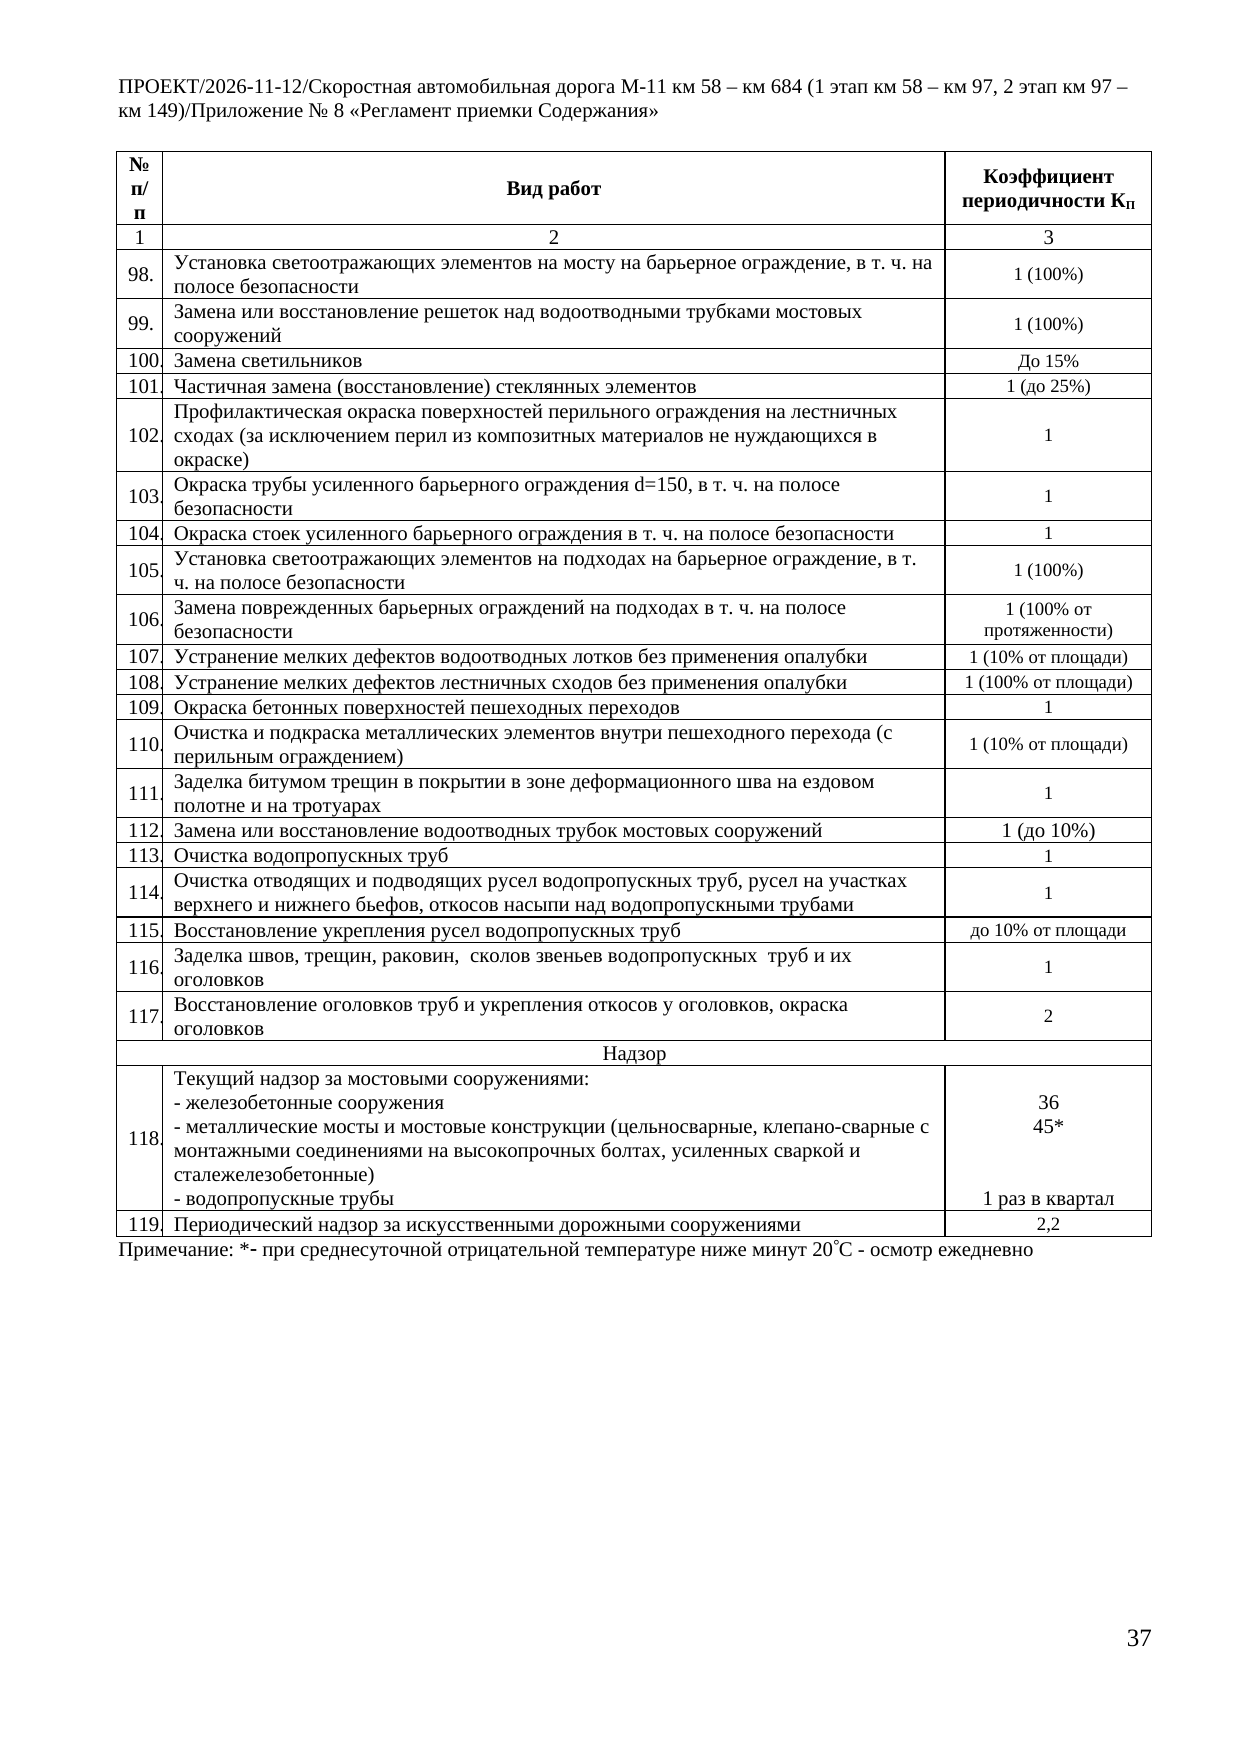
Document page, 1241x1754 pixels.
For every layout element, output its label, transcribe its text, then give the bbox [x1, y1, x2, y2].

table_cell [117, 1211, 162, 1236]
table_cell Замена или восстановление решеток над водоотводными трубками мостовых сооружений [163, 299, 944, 347]
table_cell Окраска бетонных поверхностей пешеходных переходов [163, 695, 944, 719]
table_cell 1 (100% от площади) [946, 670, 1151, 694]
table_cell Очистка и подкраска металлических элементов внутри пешеходного перехода (с перильным ограждением) [163, 720, 944, 768]
table_cell [117, 918, 162, 942]
table_cell Установка светоотражающих элементов на мосту на барьерное ограждение, в т. ч. на полосе безопасности [163, 250, 944, 298]
table_cell [117, 299, 162, 347]
table_cell Установка светоотражающих элементов на подходах на барьерное ограждение, в т. ч. на полосе безопасности [163, 546, 944, 594]
table_cell Периодический надзор за искусственными дорожными сооружениями [163, 1211, 944, 1236]
table_cell [117, 645, 162, 668]
table_cell 1 [946, 868, 1151, 916]
table_cell Заделка швов, трещин, раковин, сколов звеньев водопропускных труб и их оголовков [163, 943, 944, 991]
table_cell [117, 1066, 162, 1210]
table_header Вид работ [163, 152, 944, 224]
table_cell 1 [946, 521, 1151, 545]
table_cell [117, 374, 162, 398]
table_cell Замена светильников [163, 349, 944, 372]
table_cell Текущий надзор за мостовыми сооружениями: - железобетонные сооружения - металлические мосты и мостовые конструкции (цельносварные, клепано-сварные с монтажными соединениями на высокопрочных болтах, усиленных сваркой и сталежелезобетонные) - водопропускные трубы [163, 1066, 944, 1210]
table_cell [117, 843, 162, 867]
table_cell 1 (10% от площади) [946, 645, 1151, 668]
table_cell Замена поврежденных барьерных ограждений на подходах в т. ч. на полосе безопасности [163, 595, 944, 643]
table_cell 1 [946, 399, 1151, 471]
table_cell 2 [163, 225, 944, 249]
table_cell Профилактическая окраска поверхностей перильного ограждения на лестничных сходах (за исключением перил из композитных материалов не нуждающихся в окраске) [163, 399, 944, 471]
table_cell 1 (до 25%) [946, 374, 1151, 398]
table_cell 36 45* 1 раз в квартал [946, 1066, 1151, 1210]
table_cell До 15% [946, 349, 1151, 372]
table_cell 1 [946, 943, 1151, 991]
table_cell 1 (до 10%) [946, 818, 1151, 842]
table_cell 1 (100% от протяженности) [946, 595, 1151, 643]
table_cell [117, 818, 162, 842]
table_cell [117, 695, 162, 719]
table_cell [117, 250, 162, 298]
table_cell [117, 868, 162, 916]
table_cell Очистка водопропускных труб [163, 843, 944, 867]
table_cell 1 (100%) [946, 250, 1151, 298]
table_cell Замена или восстановление водоотводных трубок мостовых сооружений [163, 818, 944, 842]
table_cell 1 [946, 769, 1151, 817]
table_cell Очистка отводящих и подводящих русел водопропускных труб, русел на участках верхнего и нижнего бьефов, откосов насыпи над водопропускными трубами [163, 868, 944, 916]
table_cell до 10% от площади [946, 918, 1151, 942]
table_cell 2,2 [946, 1211, 1151, 1236]
table_cell [117, 720, 162, 768]
table_cell Окраска трубы усиленного барьерного ограждения d=150, в т. ч. на полосе безопасности [163, 472, 944, 520]
table_cell 1 (10% от площади) [946, 720, 1151, 768]
table_cell Окраска стоек усиленного барьерного ограждения в т. ч. на полосе безопасности [163, 521, 944, 545]
table_cell Надзор [117, 1041, 1151, 1065]
table_cell [117, 595, 162, 643]
table_cell Восстановление оголовков труб и укрепления откосов у оголовков, окраска оголовков [163, 992, 944, 1040]
table_cell [117, 546, 162, 594]
table_cell 1 (100%) [946, 299, 1151, 347]
table_cell 1 [117, 225, 162, 249]
table_cell 1 [946, 695, 1151, 719]
table_cell [117, 349, 162, 372]
table_header № п/п [117, 152, 162, 224]
table_header Коэффициент периодичности КП [946, 152, 1151, 224]
table_cell 3 [946, 225, 1151, 249]
table_cell 1 [946, 843, 1151, 867]
table_cell [117, 670, 162, 694]
table_cell [117, 943, 162, 991]
table_cell Устранение мелких дефектов лестничных сходов без применения опалубки [163, 670, 944, 694]
text Примечание: * при среднесуточной отрицательной температуре ниже минут 20С - осмотр ежедневно [118, 1237, 1152, 1261]
table_cell Устранение мелких дефектов водоотводных лотков без применения опалубки [163, 645, 944, 668]
table_cell 2 [946, 992, 1151, 1040]
table_cell [117, 472, 162, 520]
table_cell Восстановление укрепления русел водопропускных труб [163, 918, 944, 942]
table_cell 1 [946, 472, 1151, 520]
table_cell 1 (100%) [946, 546, 1151, 594]
table_cell [117, 399, 162, 471]
table_cell [117, 521, 162, 545]
table_cell [117, 992, 162, 1040]
table_cell Заделка битумом трещин в покрытии в зоне деформационного шва на ездовом полотне и на тротуарах [163, 769, 944, 817]
table_cell [117, 769, 162, 817]
table_cell Частичная замена (восстановление) стеклянных элементов [163, 374, 944, 398]
